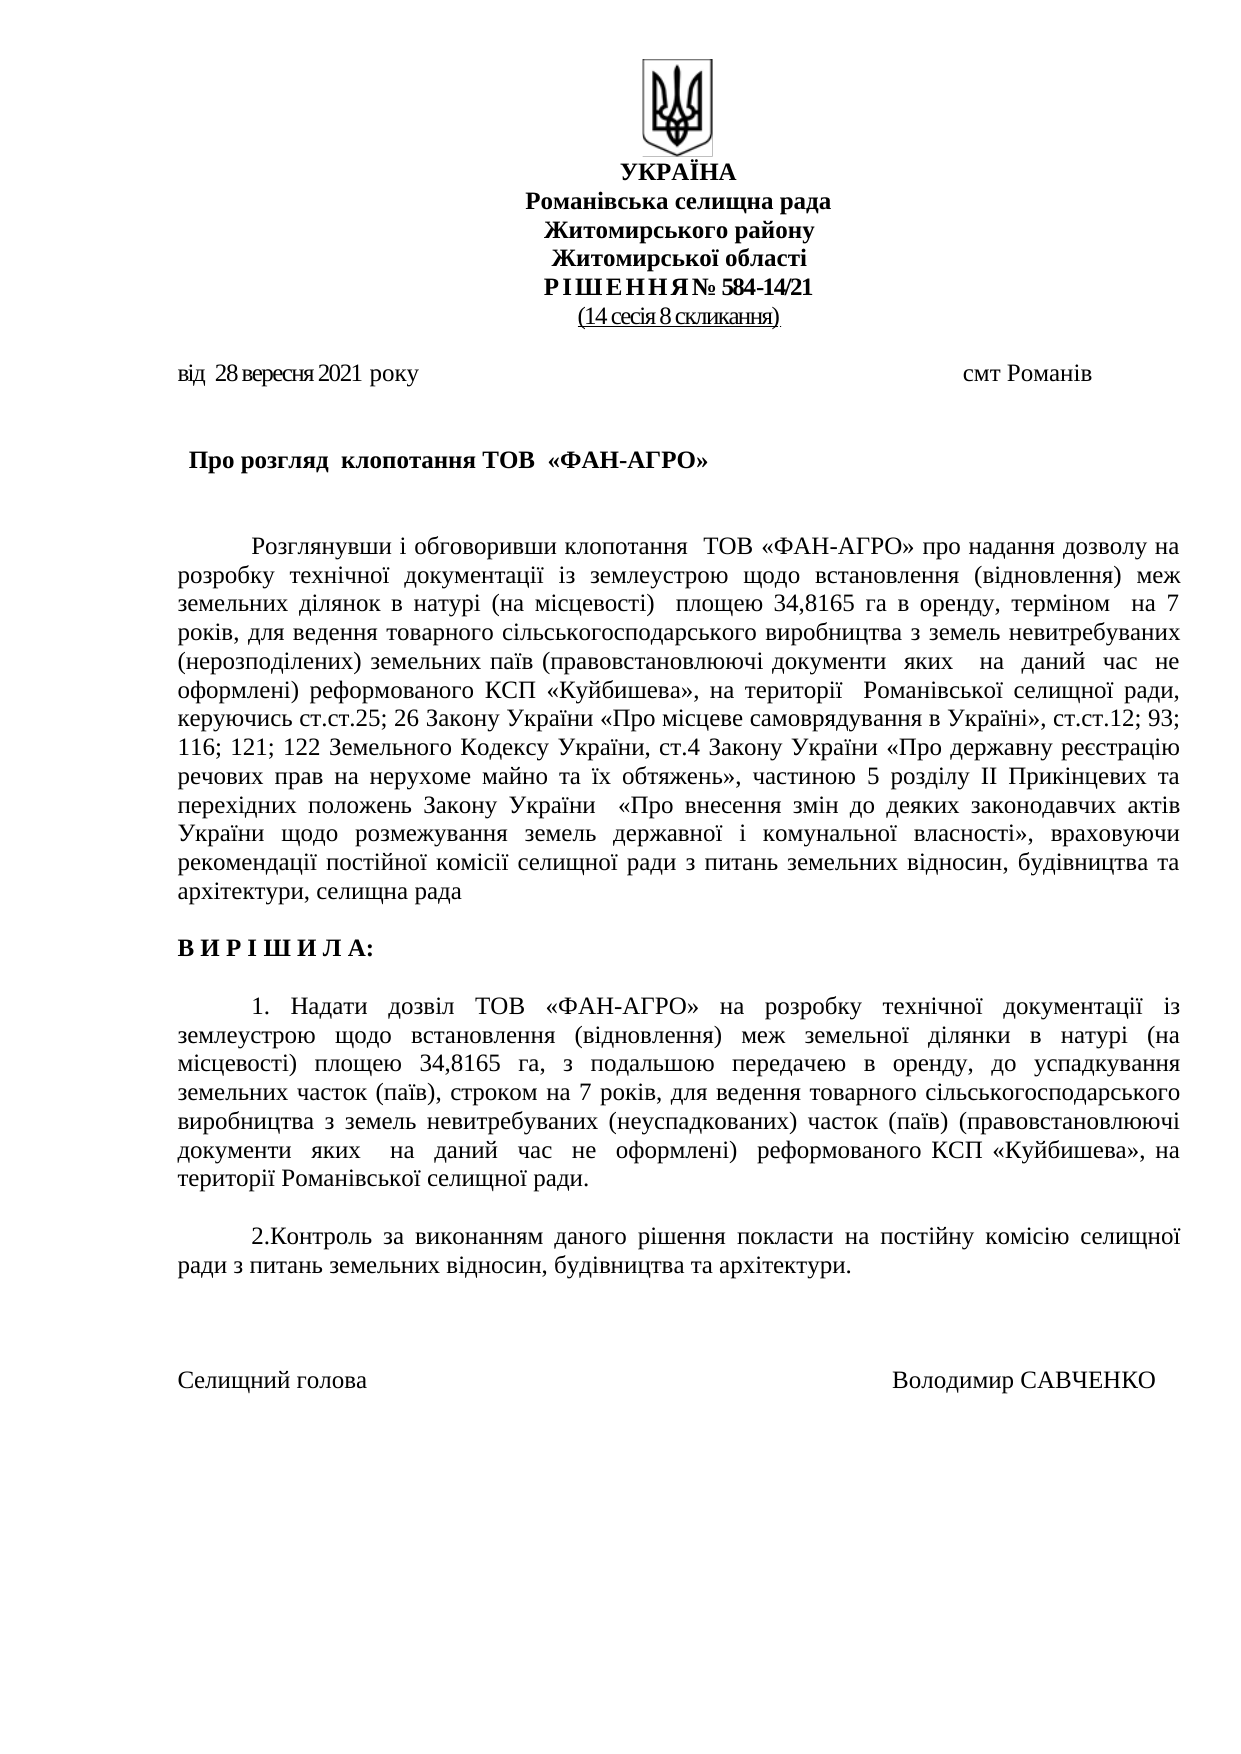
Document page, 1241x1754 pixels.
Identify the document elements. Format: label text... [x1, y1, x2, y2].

text Р І Ш Е Н Н Я № 584-14/21 [177, 272, 1181, 301]
text від 28 вересня 2021 року смт Романів [177, 358, 1181, 387]
text (14 сесія 8 скликання) [177, 301, 1181, 330]
text Розглянувши і обговоривши клопотання ТОВ «ФАН-АГРО» про надання дозволу на розробку технічної документації із землеустрою щодо встановлення (відновлення) меж земельних ділянок в натурі (на місцевості) площею 34,8165 га в оренду, терміном на 7 років, для ведення товарного сільськогосподарського виробництва з земель невитребуваних (нерозподілених) земельних паїв (правовстановлюючі документи яких на даний час не оформлені) реформованого КСП «Куйбишева», на території Романівської селищної ради, керуючись ст.ст.25; 26 Закону України «Про місцеве самоврядування в Україні», ст.ст.12; 93; 116; 121; 122 Земельного Кодексу України, ст.4 Закону України «Про державну реєстрацію речових прав на нерухоме майно та їх обтяжень», частиною 5 розділу ІІ Прикінцевих та перехідних положень Закону України «Про внесення змін до деяких законодавчих актів України щодо розмежування земель державної і комунальної власності», враховуючи рекомендації постійної комісії селищної ради з питань земельних відносин, будівництва та архітектури, селищна рада [177, 531, 1181, 905]
text Житомирської області [177, 243, 1181, 272]
picture [642, 59, 714, 158]
text Селищний голова Володимир САВЧЕНКО [177, 1365, 1181, 1393]
text 1. Надати дозвіл ТОВ «ФАН-АГРО» на розробку технічної документації із землеустрою щодо встановлення (відновлення) меж земельної ділянки в натурі (на місцевості) площею 34,8165 га, з подальшою передачею в оренду, до успадкування земельних часток (паїв), строком на 7 років, для ведення товарного сільськогосподарського виробництва з земель невитребуваних (неуспадкованих) часток (паїв) (правовстановлюючі документи яких на даний час не оформлені) реформованого КСП «Куйбишева», на території Романівської селищної ради. [177, 991, 1181, 1192]
text Романівська селищна рада [177, 186, 1179, 215]
text Житомирського району [177, 215, 1181, 243]
text УКРАЇНА [177, 157, 1179, 186]
table_header Про розгляд клопотання ТОВ «ФАН-АГРО» [177, 445, 721, 531]
text 2.Контроль за виконанням даного рішення покласти на постійну комісію селищної ради з питань земельних відносин, будівництва та архітектури. [177, 1221, 1181, 1278]
text В И Р І Ш И Л А: [177, 933, 1181, 962]
